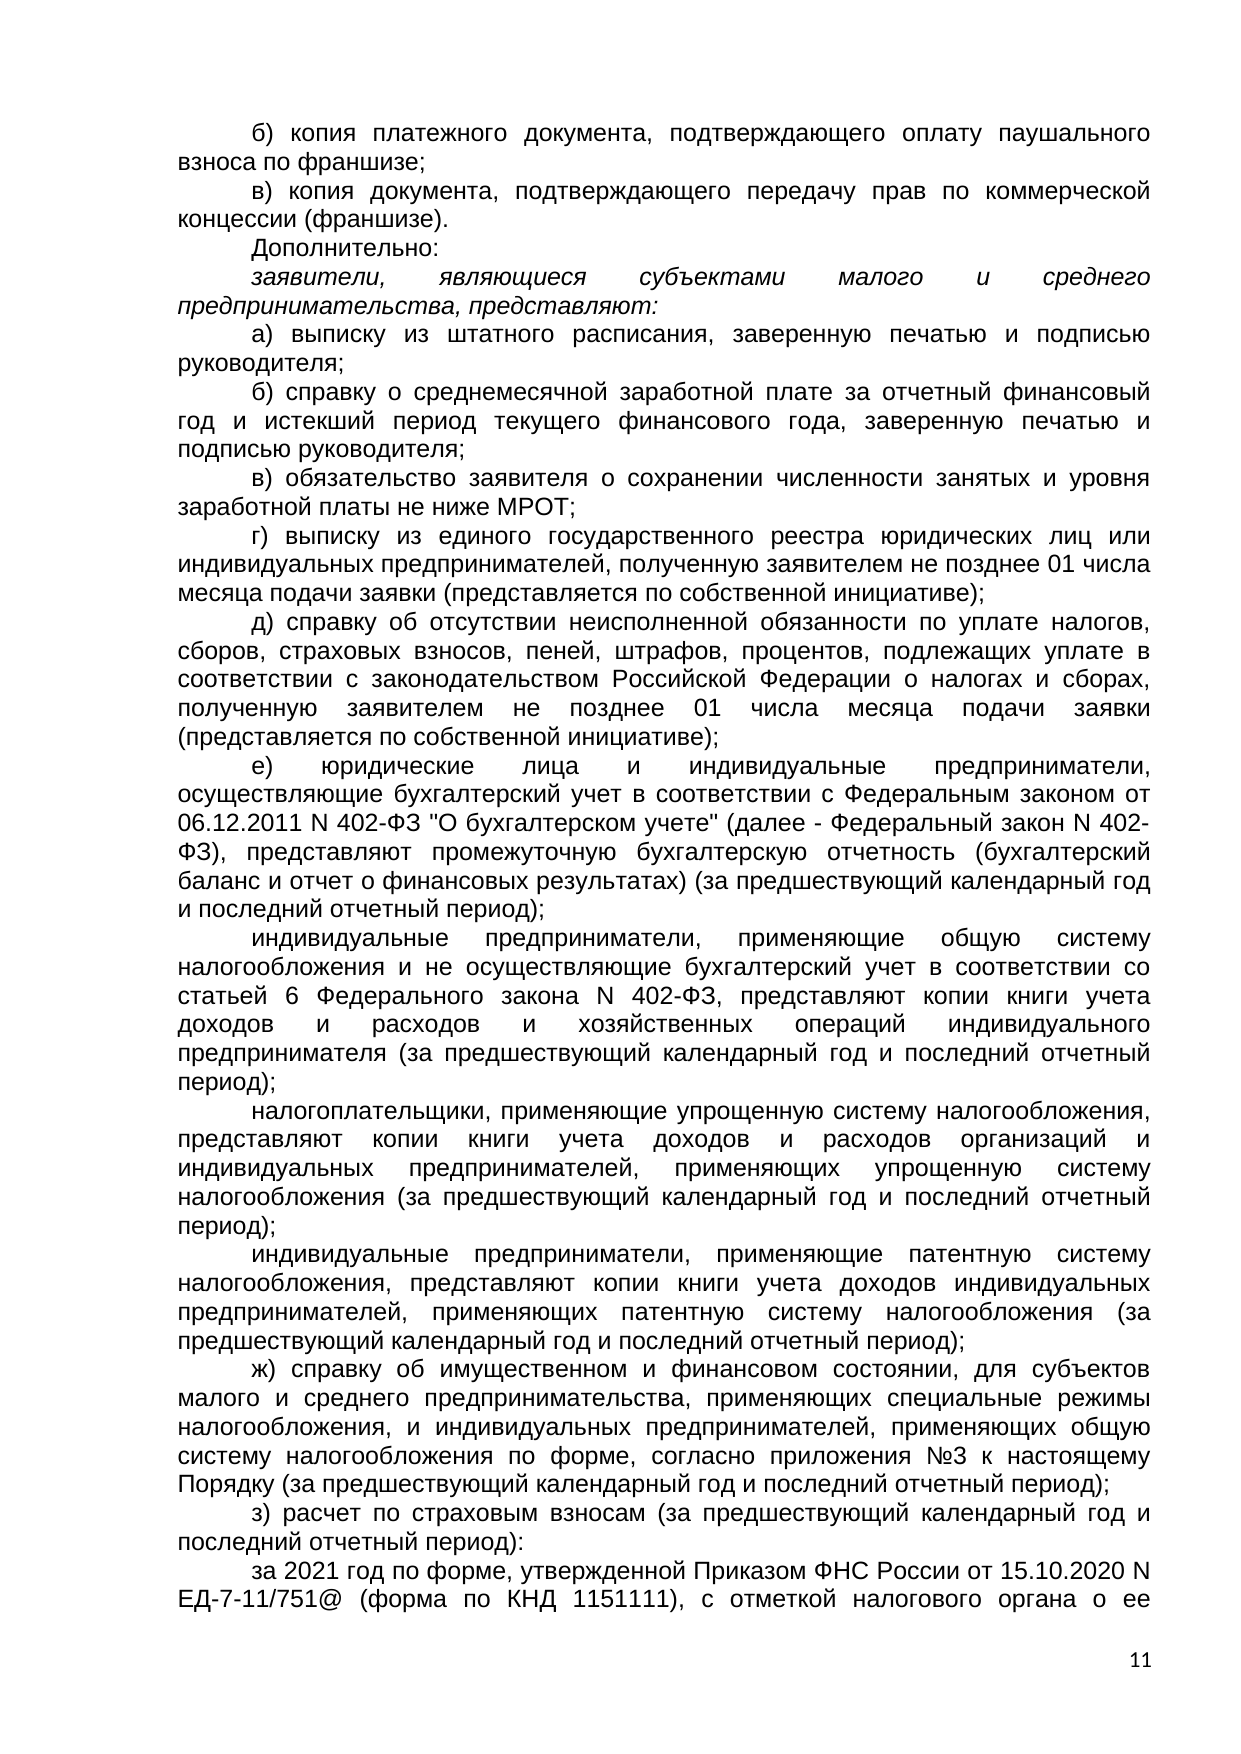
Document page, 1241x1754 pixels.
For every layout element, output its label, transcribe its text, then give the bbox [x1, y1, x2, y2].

text а) выписку из штатного расписания, заверенную печатью и подписью руководителя; [177, 319, 1152, 377]
text налогоплательщики, применяющие упрощенную систему налогообложения, представляют копии книги учета доходов и расходов организаций и индивидуальных предпринимателей, применяющих упрощенную систему налогообложения (за предшествующий календарный год и последний отчетный период); [177, 1096, 1152, 1239]
text ж) справку об имущественном и финансовом состоянии, для субъектов малого и среднего предпринимательства, применяющих специальные режимы налогообложения, и индивидуальных предпринимателей, применяющих общую систему налогообложения по форме, согласно приложения №3 к настоящему Порядку (за предшествующий календарный год и последний отчетный период); [177, 1354, 1152, 1498]
text з) расчет по страховым взносам (за предшествующий календарный год и последний отчетный период): [177, 1498, 1152, 1556]
text в) копия документа, подтверждающего передачу прав по коммерческой концессии (франшизе). [177, 176, 1152, 233]
text индивидуальные предприниматели, применяющие патентную систему налогообложения, представляют копии книги учета доходов индивидуальных предпринимателей, применяющих патентную систему налогообложения (за предшествующий календарный год и последний отчетный период); [177, 1239, 1152, 1354]
text б) копия платежного документа, подтверждающего оплату паушального взноса по франшизе; [177, 118, 1152, 176]
text г) выписку из единого государственного реестра юридических лиц или индивидуальных предпринимателей, полученную заявителем не позднее 01 числа месяца подачи заявки (представляется по собственной инициативе); [177, 521, 1152, 607]
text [177, 1556, 1152, 1613]
text заявители, являющиеся субъектами малого и среднего предпринимательства, представляют: [177, 262, 1152, 319]
text е) юридические лица и индивидуальные предприниматели, осуществляющие бухгалтерский учет в соответствии с Федеральным законом от 06.12.2011 N 402-ФЗ "О бухгалтерском учете" (далее - Федеральный закон N 402-ФЗ), представляют промежуточную бухгалтерскую отчетность (бухгалтерский баланс и отчет о финансовых результатах) (за предшествующий календарный год и последний отчетный период); [177, 751, 1152, 923]
text б) справку о среднемесячной заработной плате за отчетный финансовый год и истекший период текущего финансового года, заверенную печатью и подписью руководителя; [177, 377, 1152, 463]
text д) справку об отсутствии неисполненной обязанности по уплате налогов, сборов, страховых взносов, пеней, штрафов, процентов, подлежащих уплате в соответствии с законодательством Российской Федерации о налогах и сборах, полученную заявителем не позднее 01 числа месяца подачи заявки (представляется по собственной инициативе); [177, 607, 1152, 751]
text Дополнительно: [177, 233, 1152, 262]
text индивидуальные предприниматели, применяющие общую систему налогообложения и не осуществляющие бухгалтерский учет в соответствии со статьей 6 Федерального закона N 402-ФЗ, представляют копии книги учета доходов и расходов и хозяйственных операций индивидуального предпринимателя (за предшествующий календарный год и последний отчетный период); [177, 923, 1152, 1096]
text в) обязательство заявителя о сохранении численности занятых и уровня заработной платы не ниже МРОТ; [177, 463, 1152, 521]
